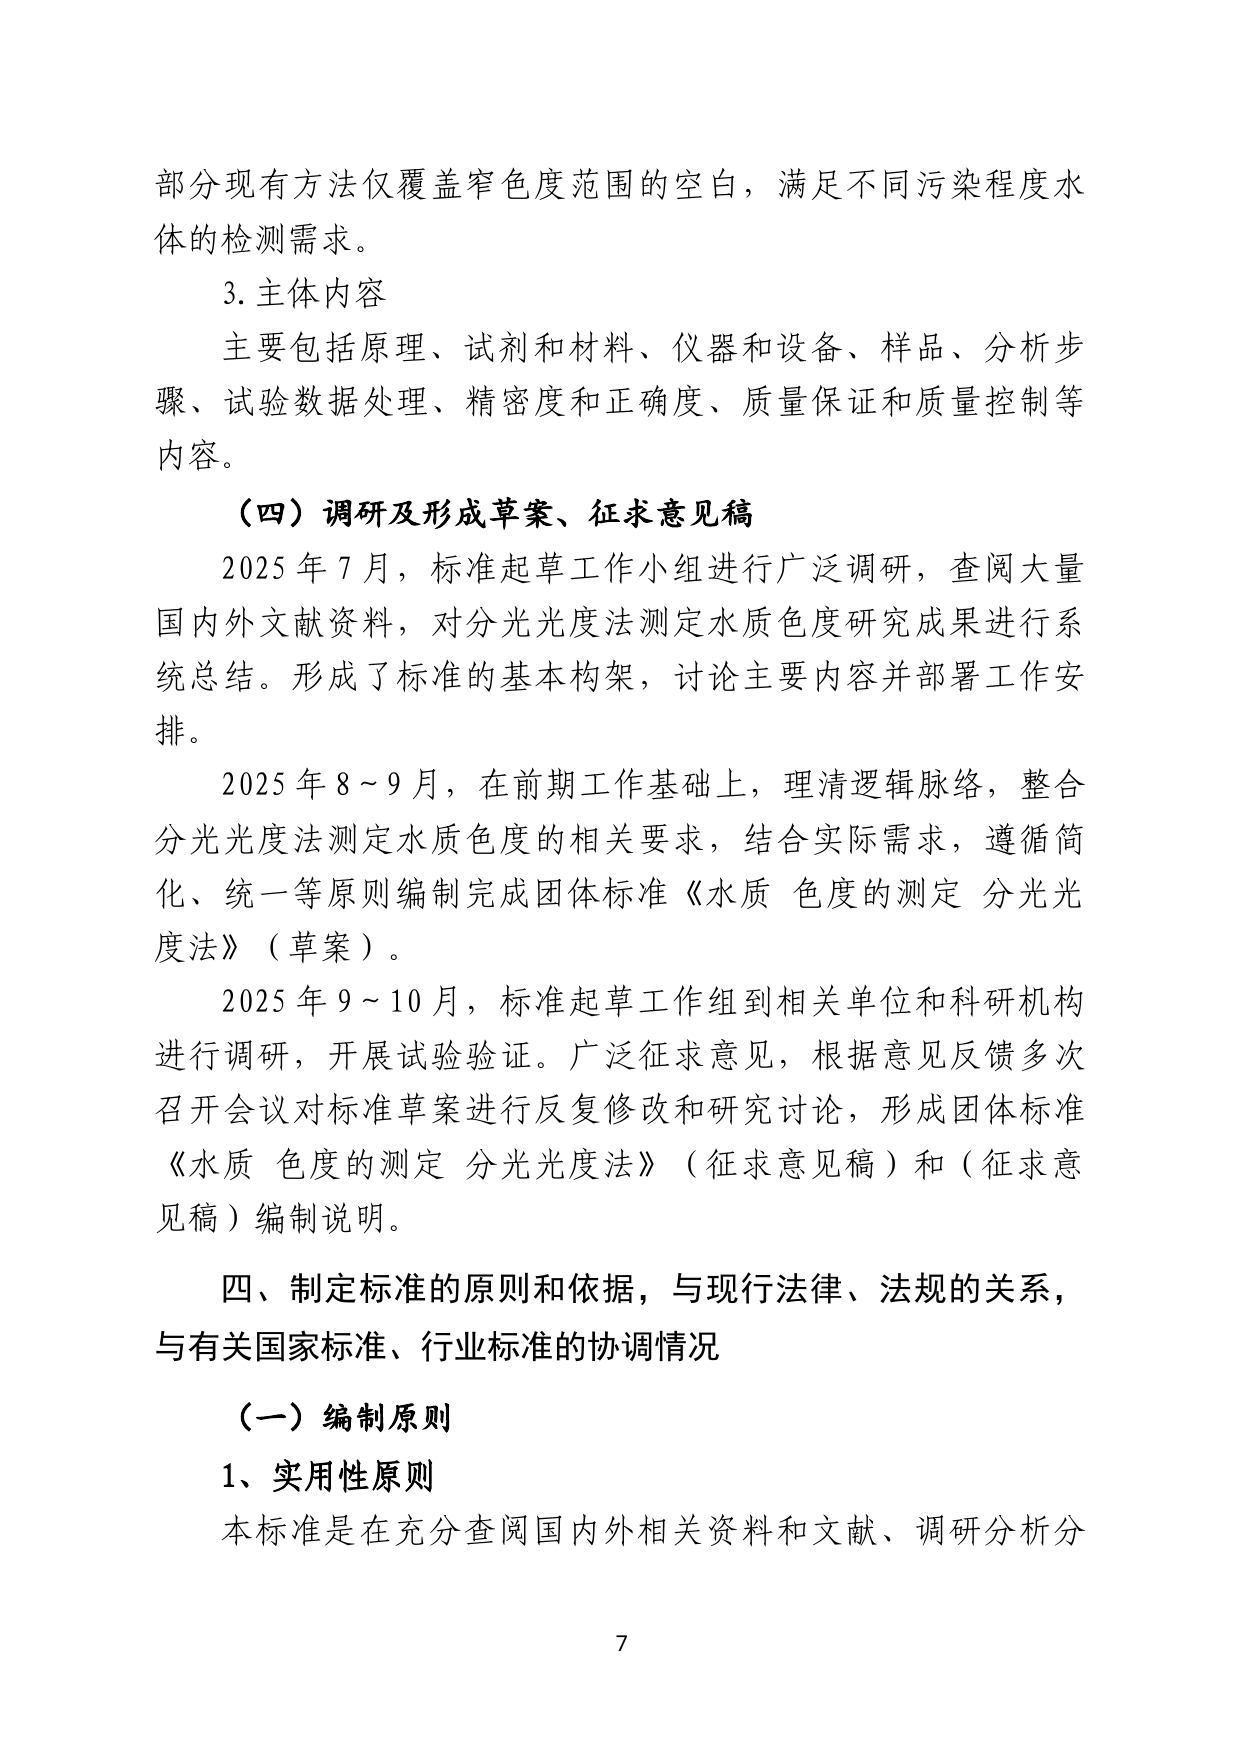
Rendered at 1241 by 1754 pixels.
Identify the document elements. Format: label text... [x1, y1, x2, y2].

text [153, 153, 1087, 262]
text 主要包括原理、试剂和材料、仪器和设备、样品、分析步骤、试验数据处理、精密度和正确度、质量保证和质量控制等内容。 [153, 316, 1087, 478]
text 1、实用性原则 [153, 1441, 1087, 1499]
text 3.主体内容 [153, 262, 1087, 316]
text 2025年7月，标准起草工作小组进行广泛调研，查阅大量国内外文献资料，对分光光度法测定水质色度研究成果进行系统总结。形成了标准的基本构架，讨论主要内容并部署工作安排。 [153, 537, 1087, 753]
text （一）编制原则 [153, 1383, 1087, 1441]
text 四、制定标准的原则和依据，与现行法律、法规的关系，与有关国家标准、行业标准的协调情况 [153, 1253, 1087, 1370]
text （四）调研及形成草案、征求意见稿 [153, 478, 1087, 537]
text 2025年9～10月，标准起草工作组到相关单位和科研机构进行调研，开展试验验证。广泛征求意见，根据意见反馈多次召开会议对标准草案进行反复修改和研究讨论，形成团体标准《水质 色度的测定 分光光度法》（征求意见稿）和（征求意见稿）编制说明。 [153, 970, 1087, 1241]
text 2025年8～9月，在前期工作基础上，理清逻辑脉络，整合分光光度法测定水质色度的相关要求，结合实际需求，遵循简化、统一等原则编制完成团体标准《水质 色度的测定 分光光度法》（草案）。 [153, 753, 1087, 970]
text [153, 1499, 1087, 1553]
